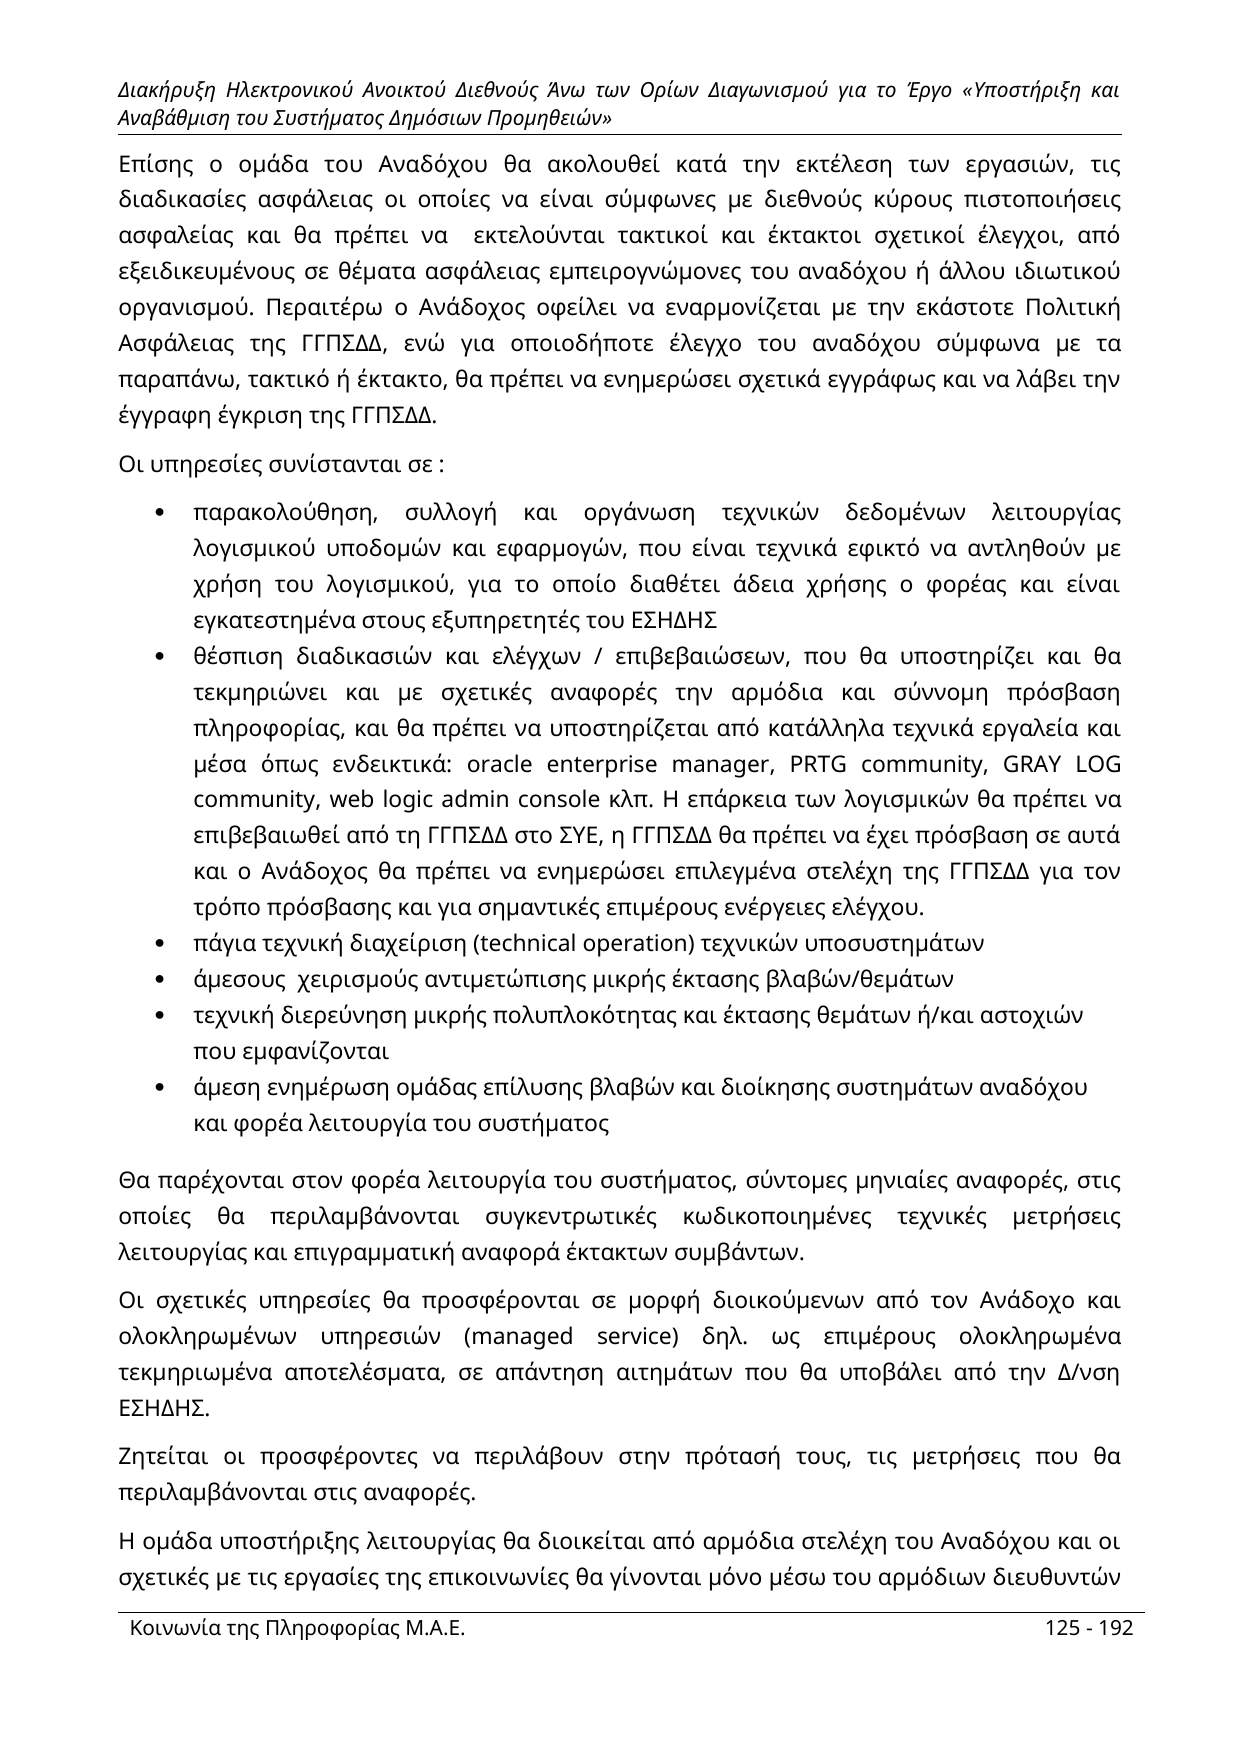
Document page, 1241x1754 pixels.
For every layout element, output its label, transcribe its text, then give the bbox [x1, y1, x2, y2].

list πάγια τεχνική διαχείριση (technical operation) τεχνικών υποσυστημάτων [156, 927, 1122, 958]
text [118, 1524, 1122, 1592]
text Επίσης ο ομάδα του Αναδόχου θα ακολουθεί κατά την εκτέλεση των εργασιών, τις διαδικασίες ασφάλειας οι οποίες να είναι σύμφωνες με διεθνούς κύρους πιστοποιήσεις ασφαλείας και θα πρέπει να εκτελούνται τακτικοί και έκτακτοι σχετικοί έλεγχοι, από εξειδικευμένους σε θέματα ασφάλειας εμπειρογνώμονες του αναδόχου ή άλλου ιδιωτικού οργανισμού. Περαιτέρω ο Ανάδοχος οφείλει να εναρμονίζεται με την εκάστοτε Πολιτική Ασφάλειας της ΓΓΠΣΔΔ, ενώ για οποιοδήποτε έλεγχο του αναδόχου σύμφωνα με τα παραπάνω, τακτικό ή έκτακτο, θα πρέπει να ενημερώσει σχετικά εγγράφως και να λάβει την έγγραφη έγκριση της ΓΓΠΣΔΔ. [118, 147, 1122, 430]
text Οι σχετικές υπηρεσίες θα προσφέρονται σε μορφή διοικούμενων από τον Ανάδοχο και ολοκληρωμένων υπηρεσιών (managed service) δηλ. ως επιμέρους ολοκληρωμένα τεκμηριωμένα αποτελέσματα, σε απάντηση αιτημάτων που θα υποβάλει από την Δ/νση ΕΣΗΔΗΣ. [118, 1284, 1122, 1423]
text Οι υπηρεσίες συνίστανται σε : [118, 447, 1122, 479]
list άμεσους χειρισμούς αντιμετώπισης μικρής έκτασης βλαβών/θεμάτων [156, 963, 1122, 994]
list θέσπιση διαδικασιών και ελέγχων / επιβεβαιώσεων, που θα υποστηρίζει και θα τεκμηριώνει και με σχετικές αναφορές την αρμόδια και σύννομη πρόσβαση πληροφορίας, και θα πρέπει να υποστηρίζεται από κατάλληλα τεχνικά εργαλεία και μέσα όπως ενδεικτικά: oracle enterprise manager, PRTG community, GRAY LOG community, web logic admin console κλπ. Η επάρκεια των λογισμικών θα πρέπει να επιβεβαιωθεί από τη ΓΓΠΣΔΔ στο ΣΥΕ, η ΓΓΠΣΔΔ θα πρέπει να έχει πρόσβαση σε αυτά και ο Ανάδοχος θα πρέπει να ενημερώσει επιλεγμένα στελέχη της ΓΓΠΣΔΔ για τον τρόπο πρόσβασης και για σημαντικές επιμέρους ενέργειες ελέγχου. [156, 640, 1122, 922]
list παρακολούθηση, συλλογή και οργάνωση τεχνικών δεδομένων λειτουργίας λογισμικού υποδομών και εφαρμογών, που είναι τεχνικά εφικτό να αντληθούν με χρήση του λογισμικού, για το οποίο διαθέτει άδεια χρήσης ο φορέας και είναι εγκατεστημένα στους εξυπηρετητές του ΕΣΗΔΗΣ [156, 496, 1122, 635]
text Ζητείται οι προσφέροντες να περιλάβουν στην πρότασή τους, τις μετρήσεις που θα περιλαμβάνονται στις αναφορές. [118, 1440, 1122, 1507]
list τεχνική διερεύνηση μικρής πολυπλοκότητας και έκτασης θεμάτων ή/και αστοχιών που εμφανίζονται [156, 999, 1122, 1066]
text Θα παρέχονται στον φορέα λειτουργία του συστήματος, σύντομες μηνιαίες αναφορές, στις οποίες θα περιλαμβάνονται συγκεντρωτικές κωδικοποιημένες τεχνικές μετρήσεις λειτουργίας και επιγραμματική αναφορά έκτακτων συμβάντων. [118, 1164, 1122, 1267]
list άμεση ενημέρωση ομάδας επίλυσης βλαβών και διοίκησης συστημάτων αναδόχου και φορέα λειτουργία του συστήματος [156, 1071, 1122, 1138]
